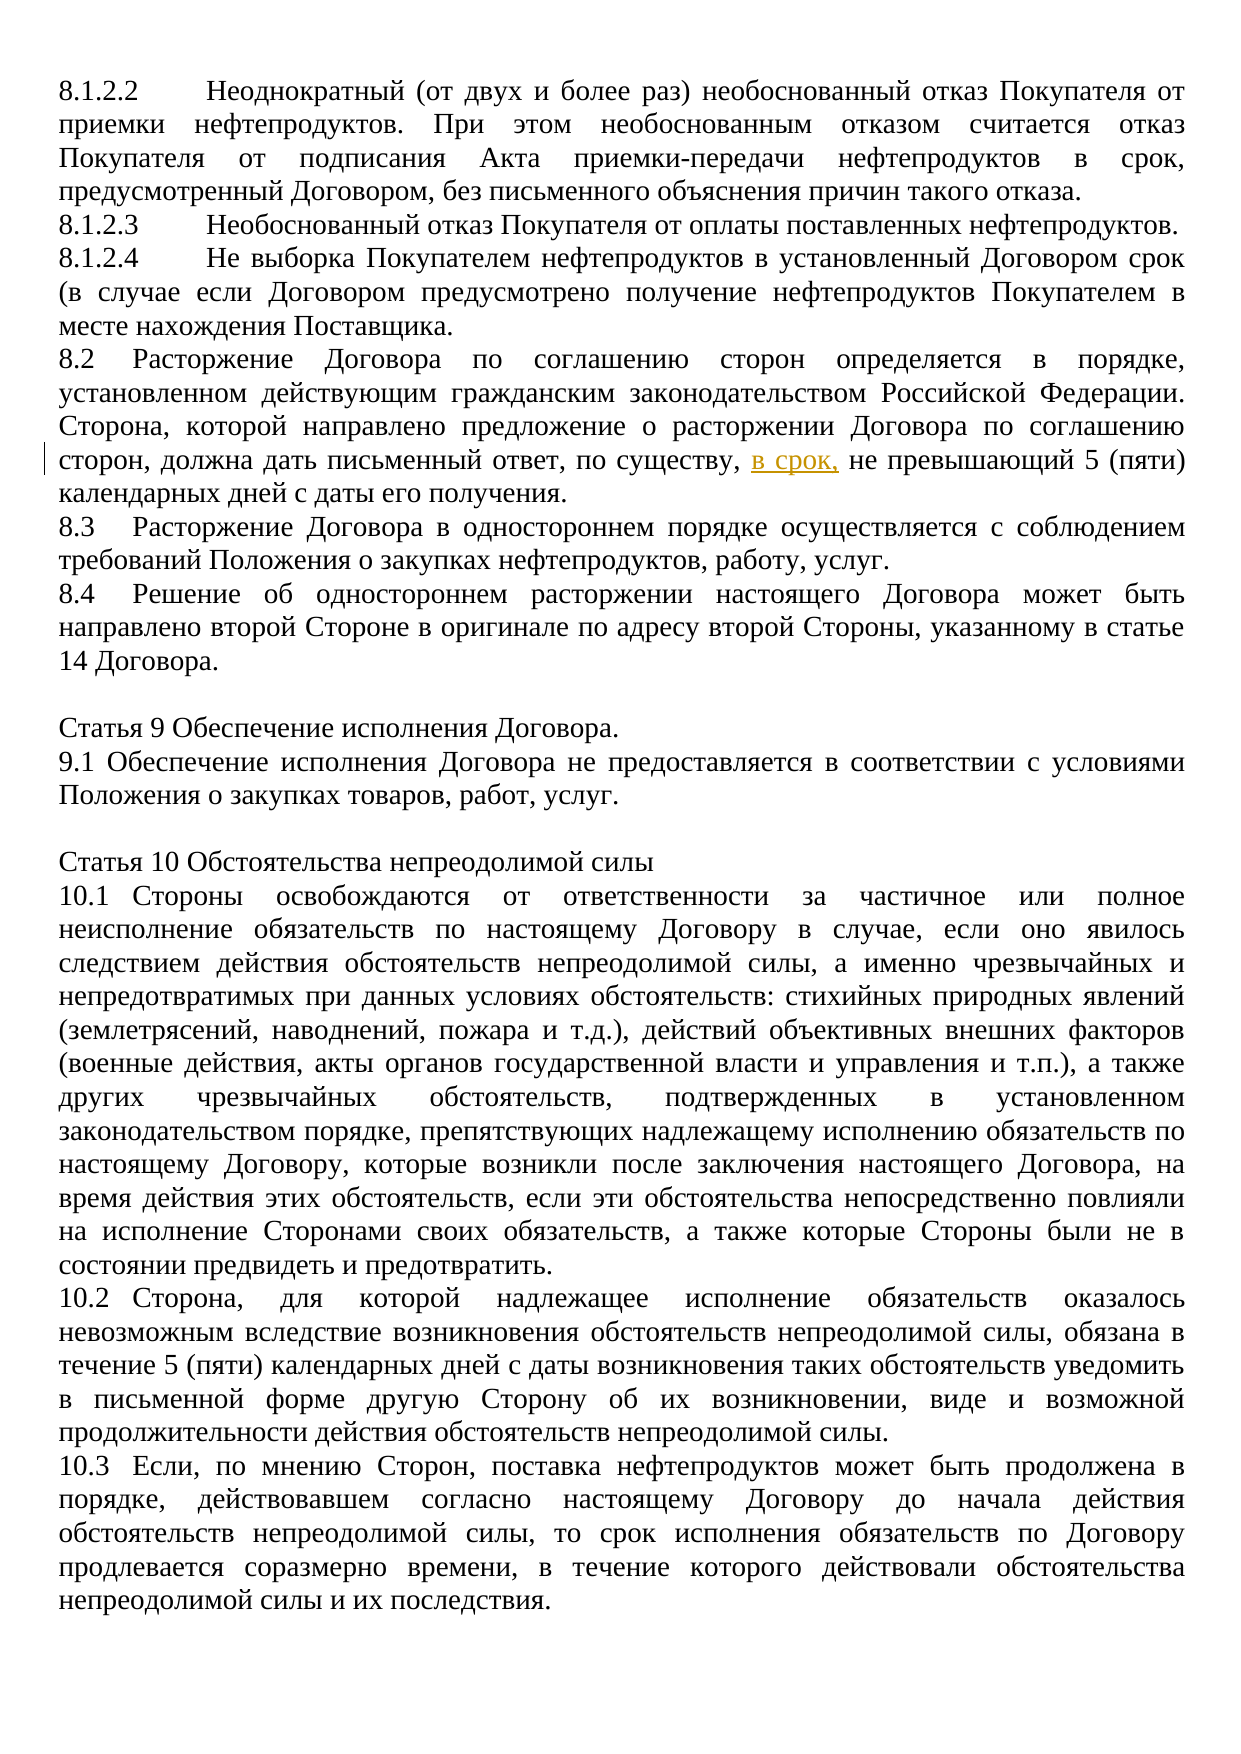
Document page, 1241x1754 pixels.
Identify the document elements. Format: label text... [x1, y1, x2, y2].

list Неоднократный (от двух и более раз) необоснованный отказ Покупателя от приемки нефтепродуктов. При этом необоснованным отказом считается отказ Покупателя от подписания Акта приемки-передачи нефтепродуктов в срок, предусмотренный Договором, без письменного объяснения причин такого отказа. [58, 73, 1186, 207]
list Решение об одностороннем расторжении настоящего Договора может быть направлено второй Стороне в оригинале по адресу второй Стороны, указанному в статье 14 Договора. [58, 576, 1186, 677]
list Необоснованный отказ Покупателя от оплаты поставленных нефтепродуктов. [58, 207, 1186, 241]
list Если, по мнению Сторон, поставка нефтепродуктов может быть продолжена в порядке, действовавшем согласно настоящему Договору до начала действия обстоятельств непреодолимой силы, то срок исполнения обязательств по Договору продлевается соразмерно времени, в течение которого действовали обстоятельства непреодолимой силы и их последствия. [58, 1448, 1186, 1616]
list Расторжение Договора по соглашению сторон определяется в порядке, установленном действующим гражданским законодательством Российской Федерации. Сторона, которой направлено предложение о расторжении Договора по соглашению сторон, должна дать письменный ответ, по существу, не превышающий 5 (пяти) календарных дней с даты его получения. [58, 341, 1186, 509]
list Расторжение Договора в одностороннем порядке осуществляется с соблюдением требований Положения о закупках нефтепродуктов, работу, услуг. [58, 509, 1186, 576]
text Статья 9 Обеспечение исполнения Договора. [58, 710, 1186, 744]
text 9.1 Обеспечение исполнения Договора не предоставляется в соответствии с условиями Положения о закупках товаров, работ, услуг. [58, 744, 1186, 811]
text Статья 10 Обстоятельства непреодолимой силы [58, 844, 1186, 878]
list Сторона, для которой надлежащее исполнение обязательств оказалось невозможным вследствие возникновения обстоятельств непреодолимой силы, обязана в течение 5 (пяти) календарных дней с даты возникновения таких обстоятельств уведомить в письменной форме другую Сторону об их возникновении, виде и возможной продолжительности действия обстоятельств непреодолимой силы. [58, 1280, 1186, 1448]
list Стороны освобождаются от ответственности за частичное или полное неисполнение обязательств по настоящему Договору в случае, если оно явилось следствием действия обстоятельств непреодолимой силы, а именно чрезвычайных и непредотвратимых при данных условиях обстоятельств: стихийных природных явлений (землетрясений, наводнений, пожара и т.д.), действий объективных внешних факторов (военные действия, акты органов государственной власти и управления и т.п.), а также других чрезвычайных обстоятельств, подтвержденных в установленном законодательством порядке, препятствующих надлежащему исполнению обязательств по настоящему Договору, которые возникли после заключения настоящего Договора, на время действия этих обстоятельств, если эти обстоятельства непосредственно повлияли на исполнение Сторонами своих обязательств, а также которые Стороны были не в состоянии предвидеть и предотвратить. [58, 878, 1186, 1280]
list Не выборка Покупателем нефтепродуктов в установленный Договором срок (в случае если Договором предусмотрено получение нефтепродуктов Покупателем в месте нахождения Поставщика. [58, 241, 1186, 341]
